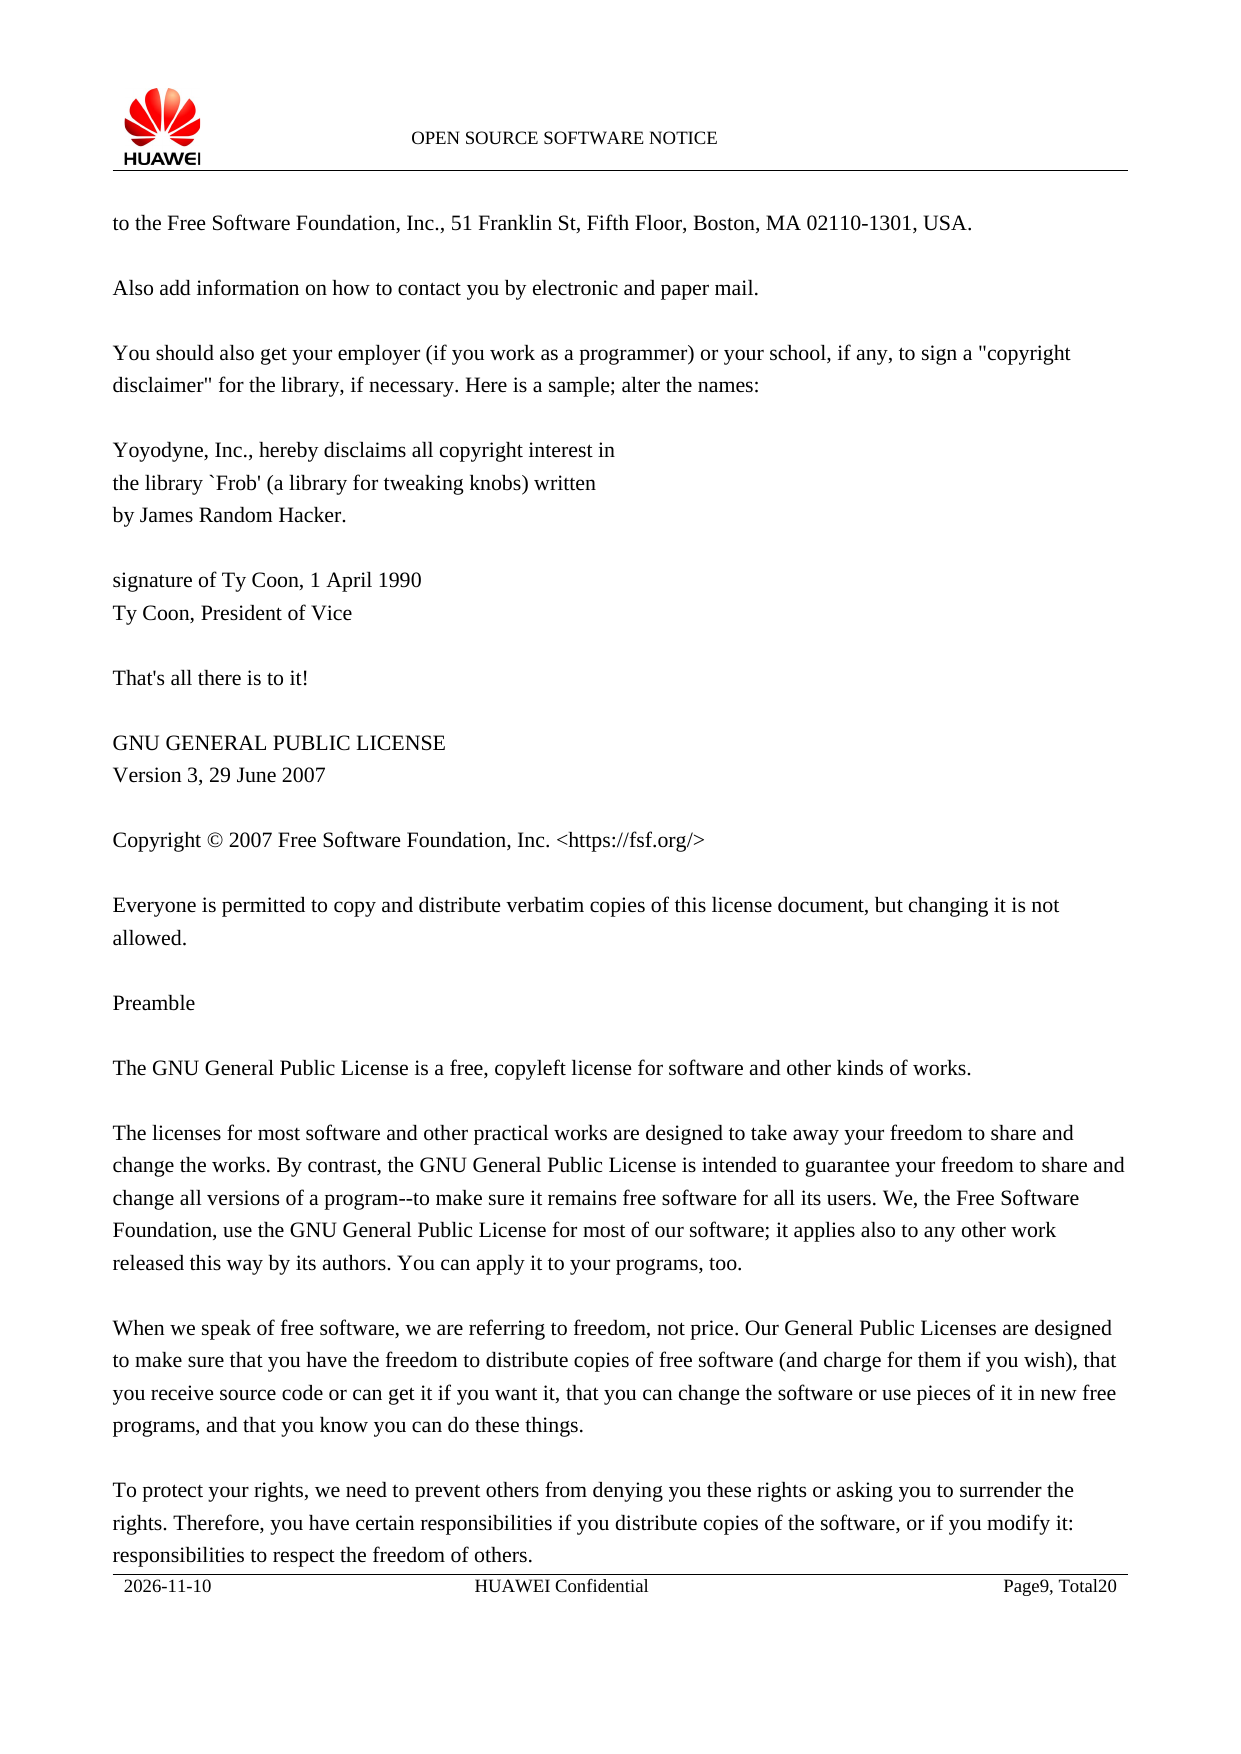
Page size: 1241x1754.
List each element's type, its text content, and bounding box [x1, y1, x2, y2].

text signature of Ty Coon, 1 April 1990 [112, 564, 1128, 596]
text Ty Coon, President of Vice [112, 596, 1128, 629]
text Also add information on how to contact you by electronic and paper mail. [112, 271, 1128, 304]
text the library `Frob' (a library for tweaking knobs) written [112, 466, 1128, 499]
text Preamble [112, 986, 1128, 1019]
text by James Random Hacker. [112, 499, 1128, 531]
text Version 3, 29 June 2007 [112, 759, 1128, 791]
text The GNU General Public License is a free, copyleft license for software and other kinds of works. [112, 1051, 1128, 1084]
text The licenses for most software and other practical works are designed to take away your freedom to share and change the works. By contrast, the GNU General Public License is intended to guarantee your freedom to share and change all versions of a program--to make sure it remains free software for all its users. We, the Free Software Foundation, use the GNU General Public License for most of our software; it applies also to any other work released this way by its authors. You can apply it to your programs, too. [112, 1116, 1128, 1279]
text When we speak of free software, we are referring to freedom, not price. Our General Public Licenses are designed to make sure that you have the freedom to distribute copies of free software (and charge for them if you wish), that you receive source code or can get it if you want it, that you can change the software or use pieces of it in new free programs, and that you know you can do these things. [112, 1311, 1128, 1441]
text Everyone is permitted to copy and distribute verbatim copies of this license document, but changing it is not allowed. [112, 889, 1128, 954]
text That's all there is to it! GNU GENERAL PUBLIC LICENSE [112, 661, 1128, 759]
picture [124, 88, 201, 165]
text Copyright © 2007 Free Software Foundation, Inc. <https://fsf.org/> [112, 824, 1128, 856]
text Yoyodyne, Inc., hereby disclaims all copyright interest in [112, 434, 1128, 466]
text To protect your rights, we need to prevent others from denying you these rights or asking you to surrender the rights. Therefore, you have certain responsibilities if you distribute copies of the software, or if you modify it: responsibilities to respect the freedom of others. [112, 1474, 1128, 1571]
text You should also get your employer (if you work as a programmer) or your school, if any, to sign a "copyright disclaimer" for the library, if necessary. Here is a sample; alter the names: [112, 336, 1128, 401]
